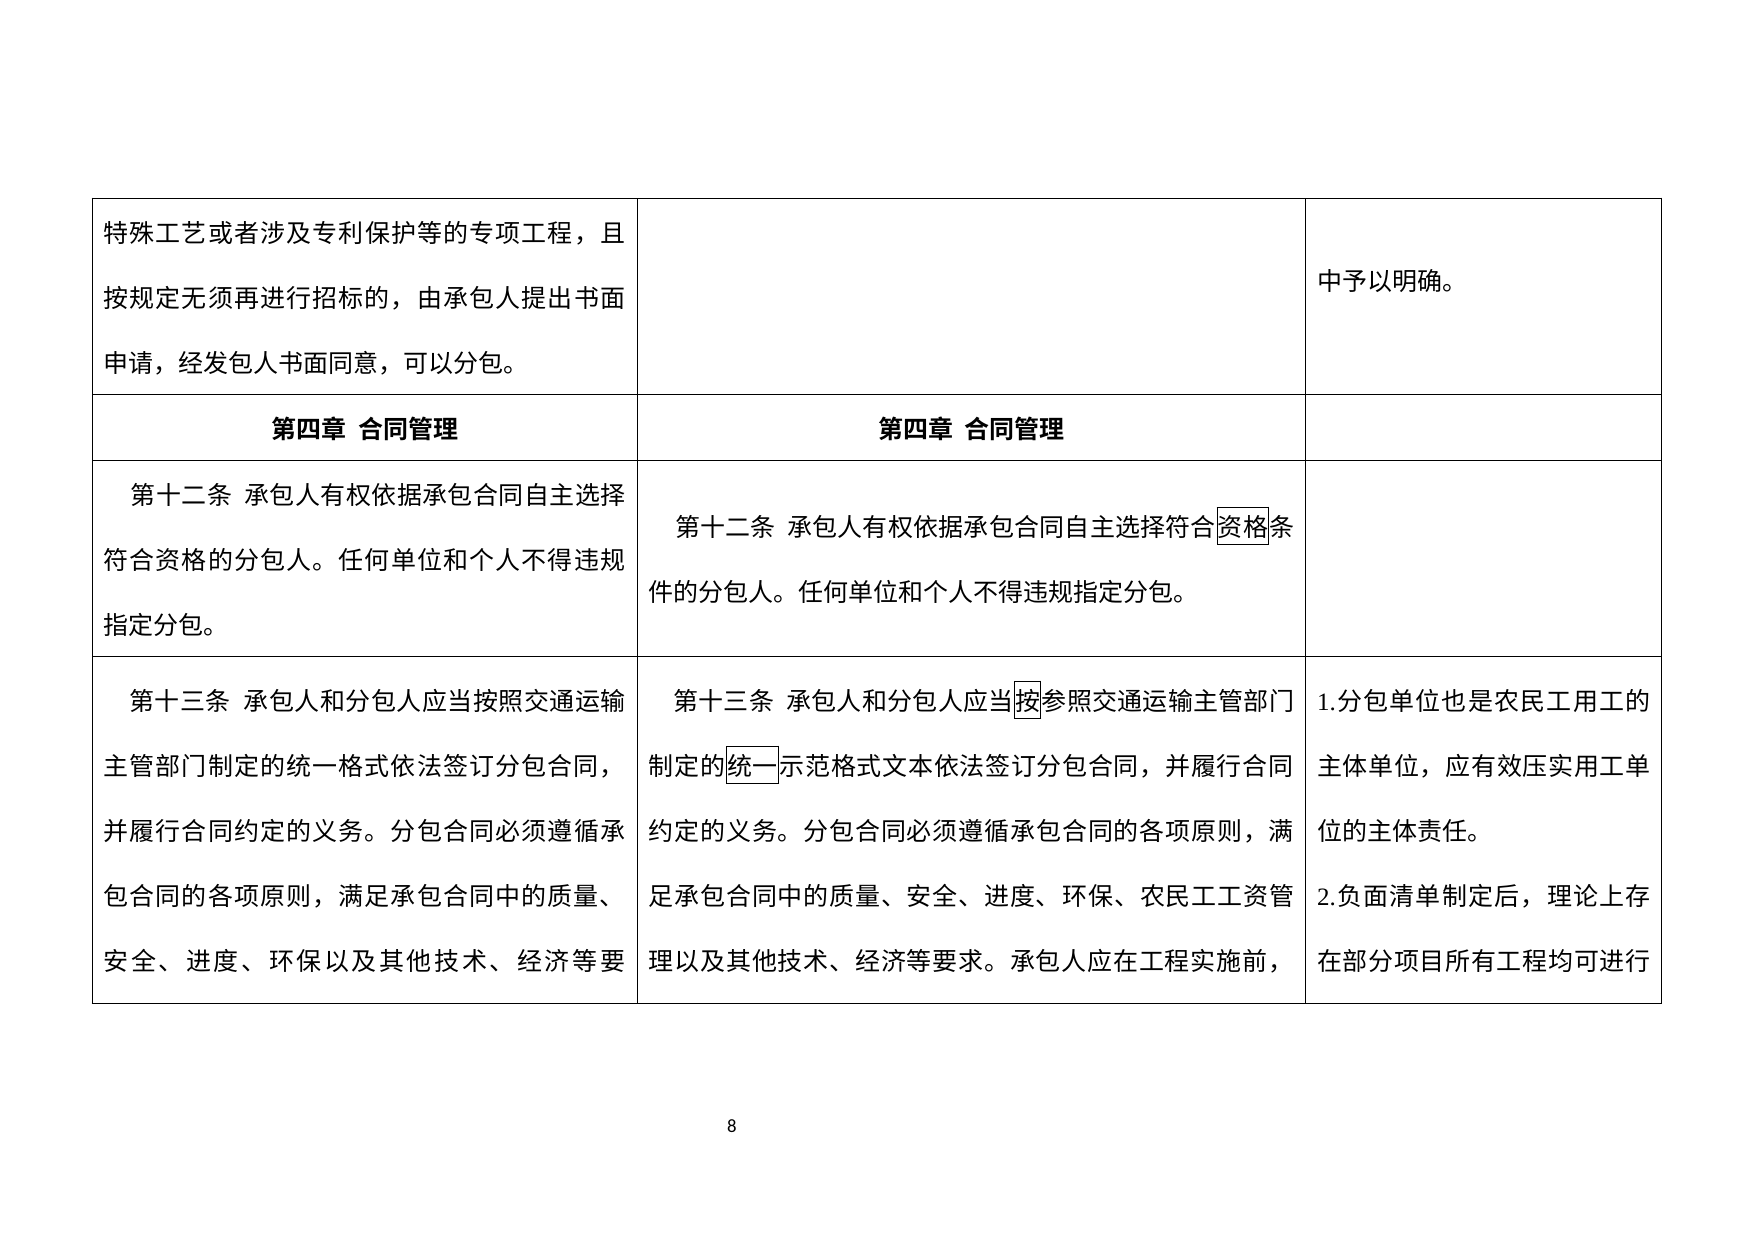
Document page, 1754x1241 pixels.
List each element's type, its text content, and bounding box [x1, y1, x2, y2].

table_cell 第四章 合同管理 [638, 395, 1305, 460]
table_cell [1306, 461, 1661, 656]
table_cell 第十二条 承包人有权依据承包合同自主选择符合资格条件的分包人。任何单位和个人不得违规指定分包。 [638, 461, 1305, 656]
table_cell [1306, 657, 1661, 1003]
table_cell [1306, 199, 1661, 394]
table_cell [638, 657, 1305, 1003]
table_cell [93, 657, 637, 1003]
table_cell [638, 199, 1305, 394]
table_cell [1306, 395, 1661, 460]
table_cell 第十二条 承包人有权依据承包合同自主选择符合资格的分包人。任何单位和个人不得违规指定分包。 [93, 461, 637, 656]
table_cell 第四章 合同管理 [93, 395, 637, 460]
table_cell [93, 199, 637, 394]
